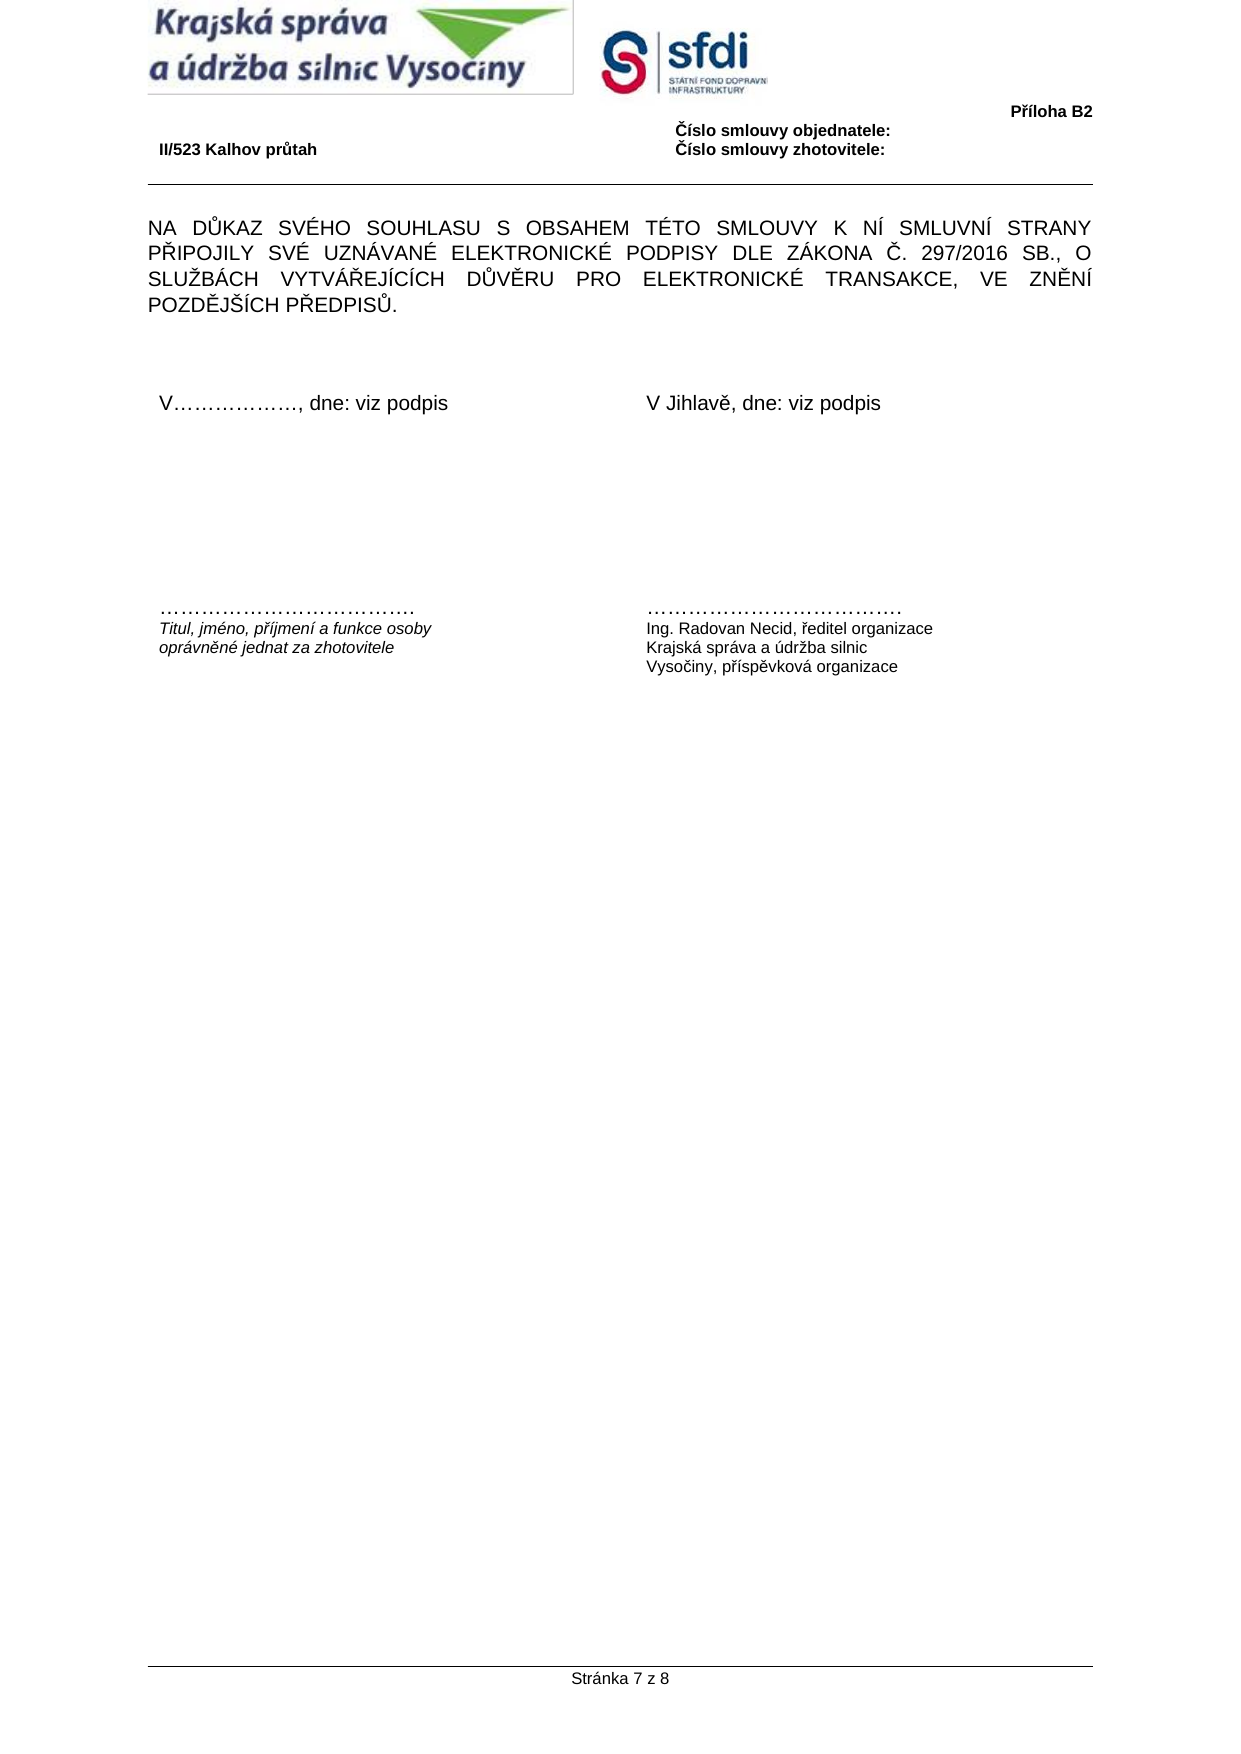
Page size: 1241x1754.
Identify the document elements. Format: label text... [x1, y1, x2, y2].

picture [598, 14, 768, 108]
table_cell ………………………………. Ing. Radovan Necid, ředitel organizace Krajská správa a údržba silnic Vysočiny, příspěvková organizace [635, 427, 1092, 676]
picture [147, 0, 574, 96]
text NA DŮKAZ SVÉHO SOUHLASU S OBSAHEM TÉTO smlouvy K NÍ SMLUVNÍ STRANY PŘIPOJILY SVÉ UZNÁVANÉ ELEKTRONICKÉ PODPISY DLE ZÁKONA Č. 297/2016 SB., O SLUŽBÁCH VYTVÁŘEJÍCÍCH DŮVĚRU PRO ELEKTRONICKÉ TRANSAKCE, VE ZNĚNÍ POZDĚJŠÍCH PŘEDPISŮ. [148, 215, 1093, 317]
table_header V………………, dne: viz podpis [148, 378, 635, 427]
table_cell ………………………………. Titul, jméno, příjmení a funkce osoby oprávněné jednat za zhotovitele [148, 427, 635, 676]
table_header V Jihlavě, dne: viz podpis [635, 378, 1092, 427]
